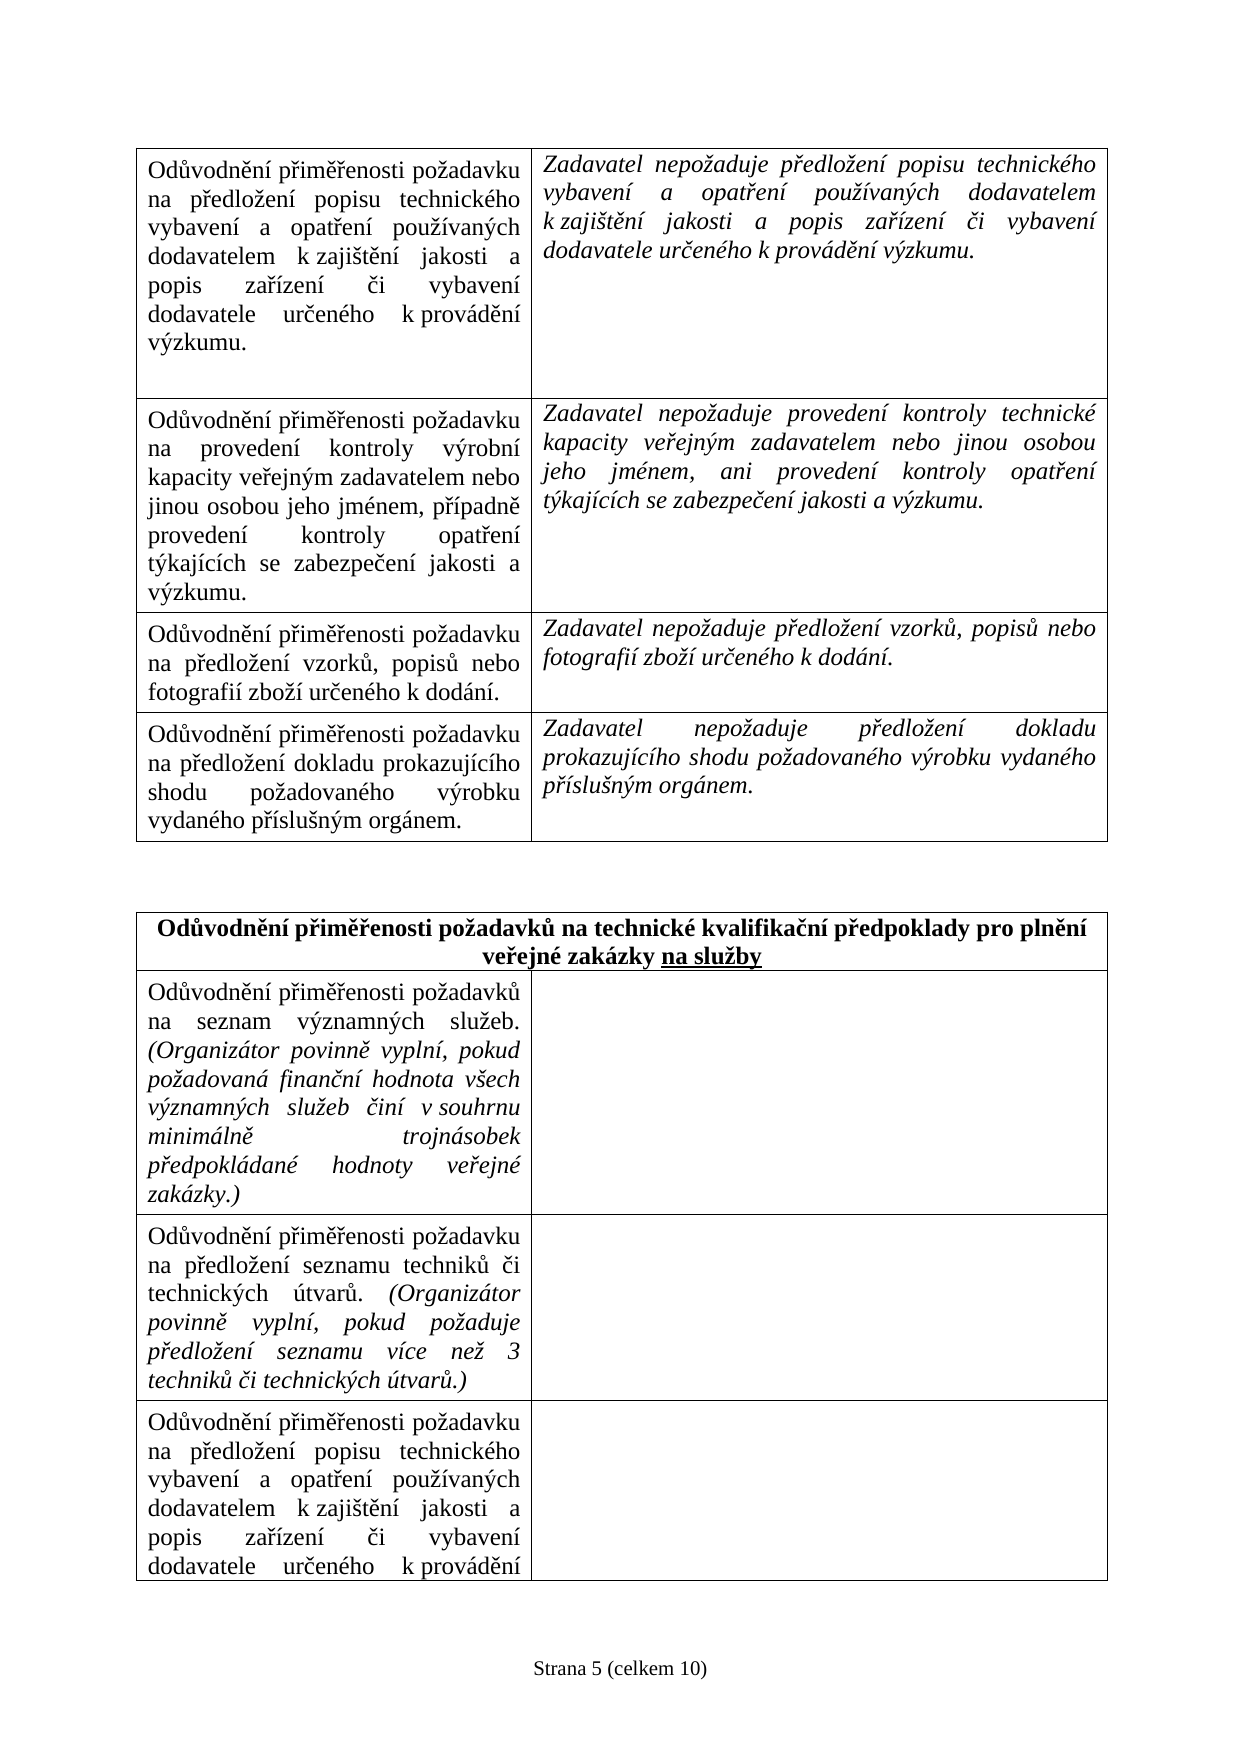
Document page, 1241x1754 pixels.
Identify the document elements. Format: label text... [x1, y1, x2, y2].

table_cell [532, 971, 1107, 1214]
table_cell Odůvodnění přiměřenosti požadavků na seznam významných služeb. (Organizátor povinně vyplní, pokud požadovaná finanční hodnota všech významných služeb činí v souhrnu minimálně trojnásobek předpokládané hodnoty veřejné zakázky.) [137, 971, 531, 1214]
table_cell Zadavatel nepožaduje předložení vzorků, popisů nebo fotografií zboží určeného k dodání. [532, 613, 1107, 712]
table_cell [137, 1401, 531, 1579]
table_cell Odůvodnění přiměřenosti požadavku na předložení dokladu prokazujícího shodu požadovaného výrobku vydaného příslušným orgánem. [137, 713, 531, 841]
table_cell Zadavatel nepožaduje provedení kontroly technické kapacity veřejným zadavatelem nebo jinou osobou jeho jménem, ani provedení kontroly opatření týkajících se zabezpečení jakosti a výzkumu. [532, 399, 1107, 612]
table_cell [532, 1215, 1107, 1400]
table_cell Odůvodnění přiměřenosti požadavku na provedení kontroly výrobní kapacity veřejným zadavatelem nebo jinou osobou jeho jménem, případně provedení kontroly opatření týkajících se zabezpečení jakosti a výzkumu. [137, 399, 531, 612]
table_header Odůvodnění přiměřenosti požadavků na technické kvalifikační předpoklady pro plnění veřejné zakázky na služby [137, 913, 1107, 970]
table_cell Odůvodnění přiměřenosti požadavku na předložení seznamu techniků či technických útvarů. (Organizátor povinně vyplní, pokud požaduje předložení seznamu více než 3 techniků či technických útvarů.) [137, 1215, 531, 1400]
table_cell Zadavatel nepožaduje předložení dokladu prokazujícího shodu požadovaného výrobku vydaného příslušným orgánem. [532, 713, 1107, 841]
table_cell Zadavatel nepožaduje předložení popisu technického vybavení a opatření používaných dodavatelem k zajištění jakosti a popis zařízení či vybavení dodavatele určeného k provádění výzkumu. [532, 149, 1107, 397]
table_cell [532, 1401, 1107, 1579]
table_cell Odůvodnění přiměřenosti požadavku na předložení vzorků, popisů nebo fotografií zboží určeného k dodání. [137, 613, 531, 712]
